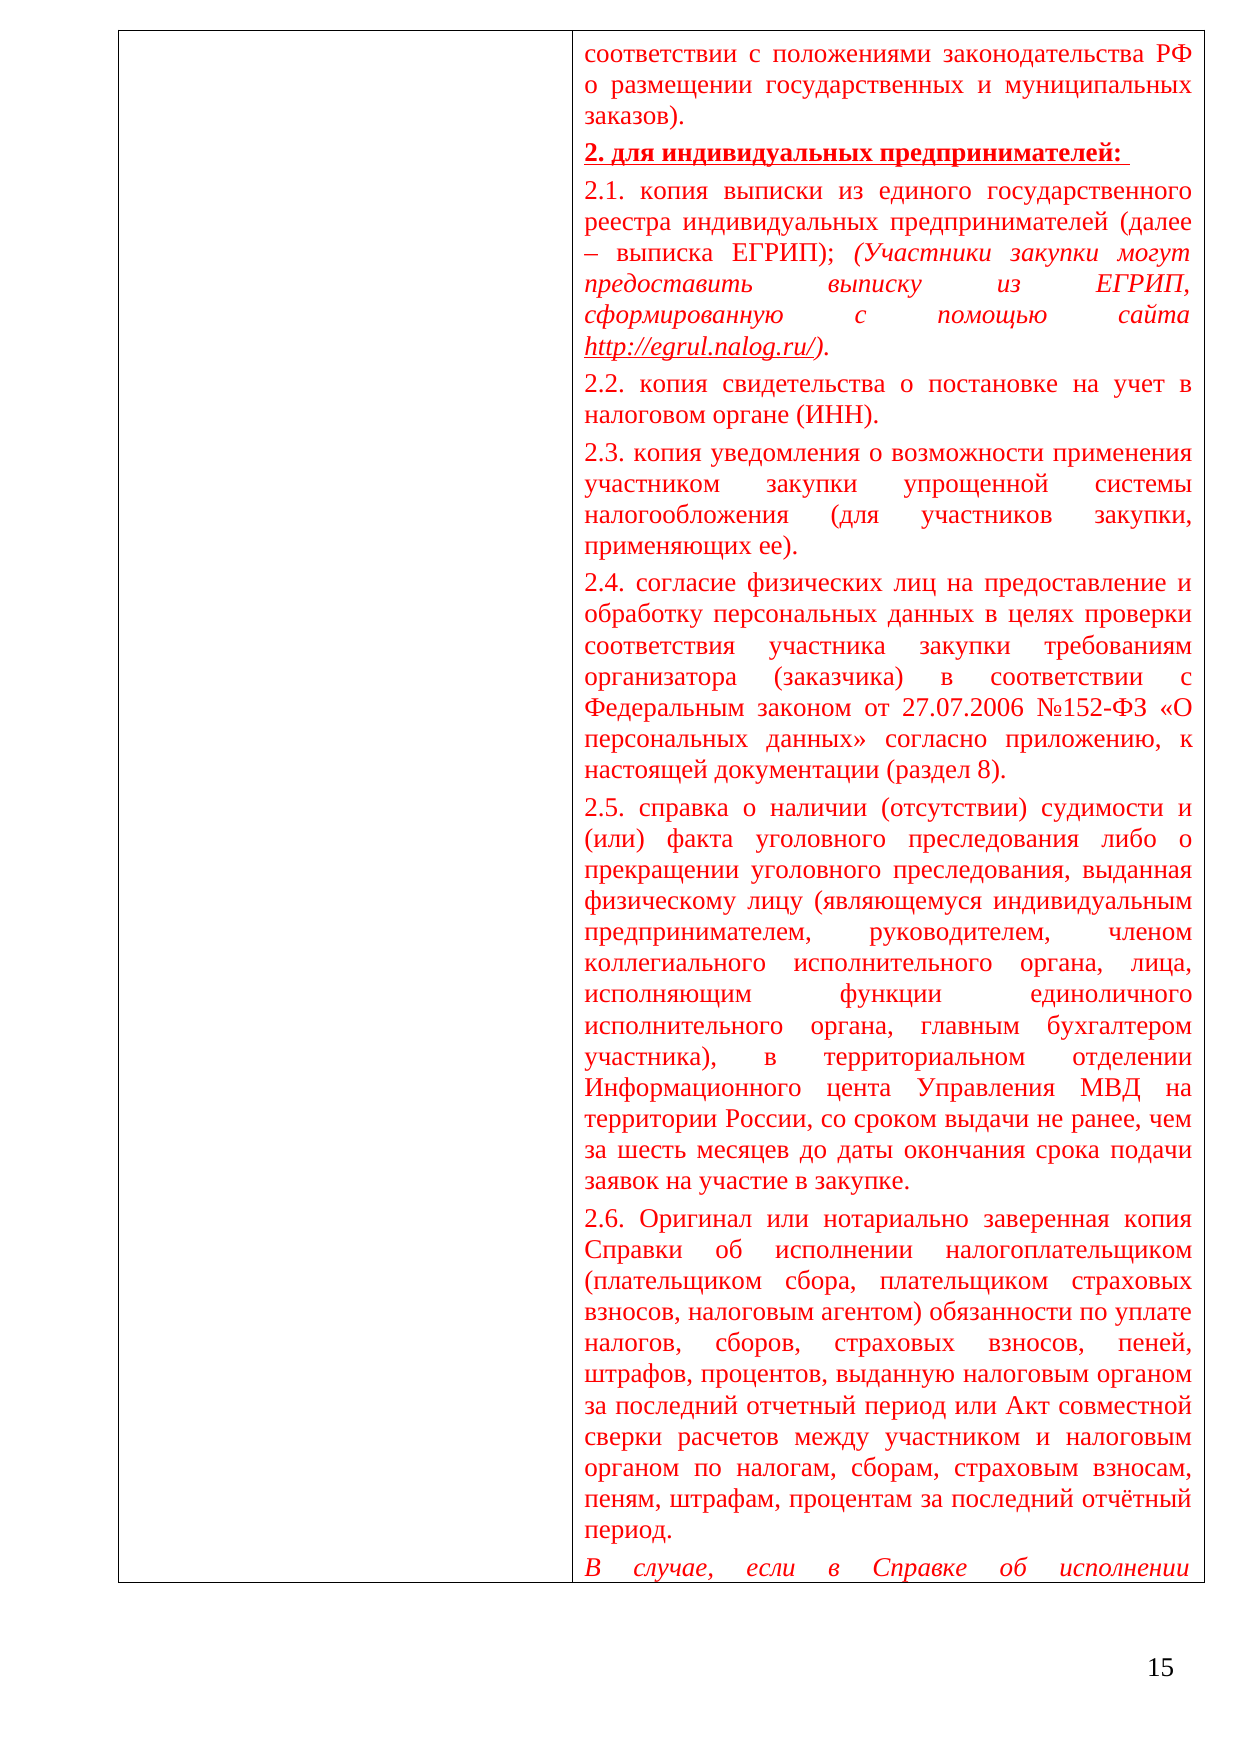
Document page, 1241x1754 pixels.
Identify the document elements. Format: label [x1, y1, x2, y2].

table_cell [573, 31, 1204, 1582]
table_cell [119, 31, 572, 1582]
